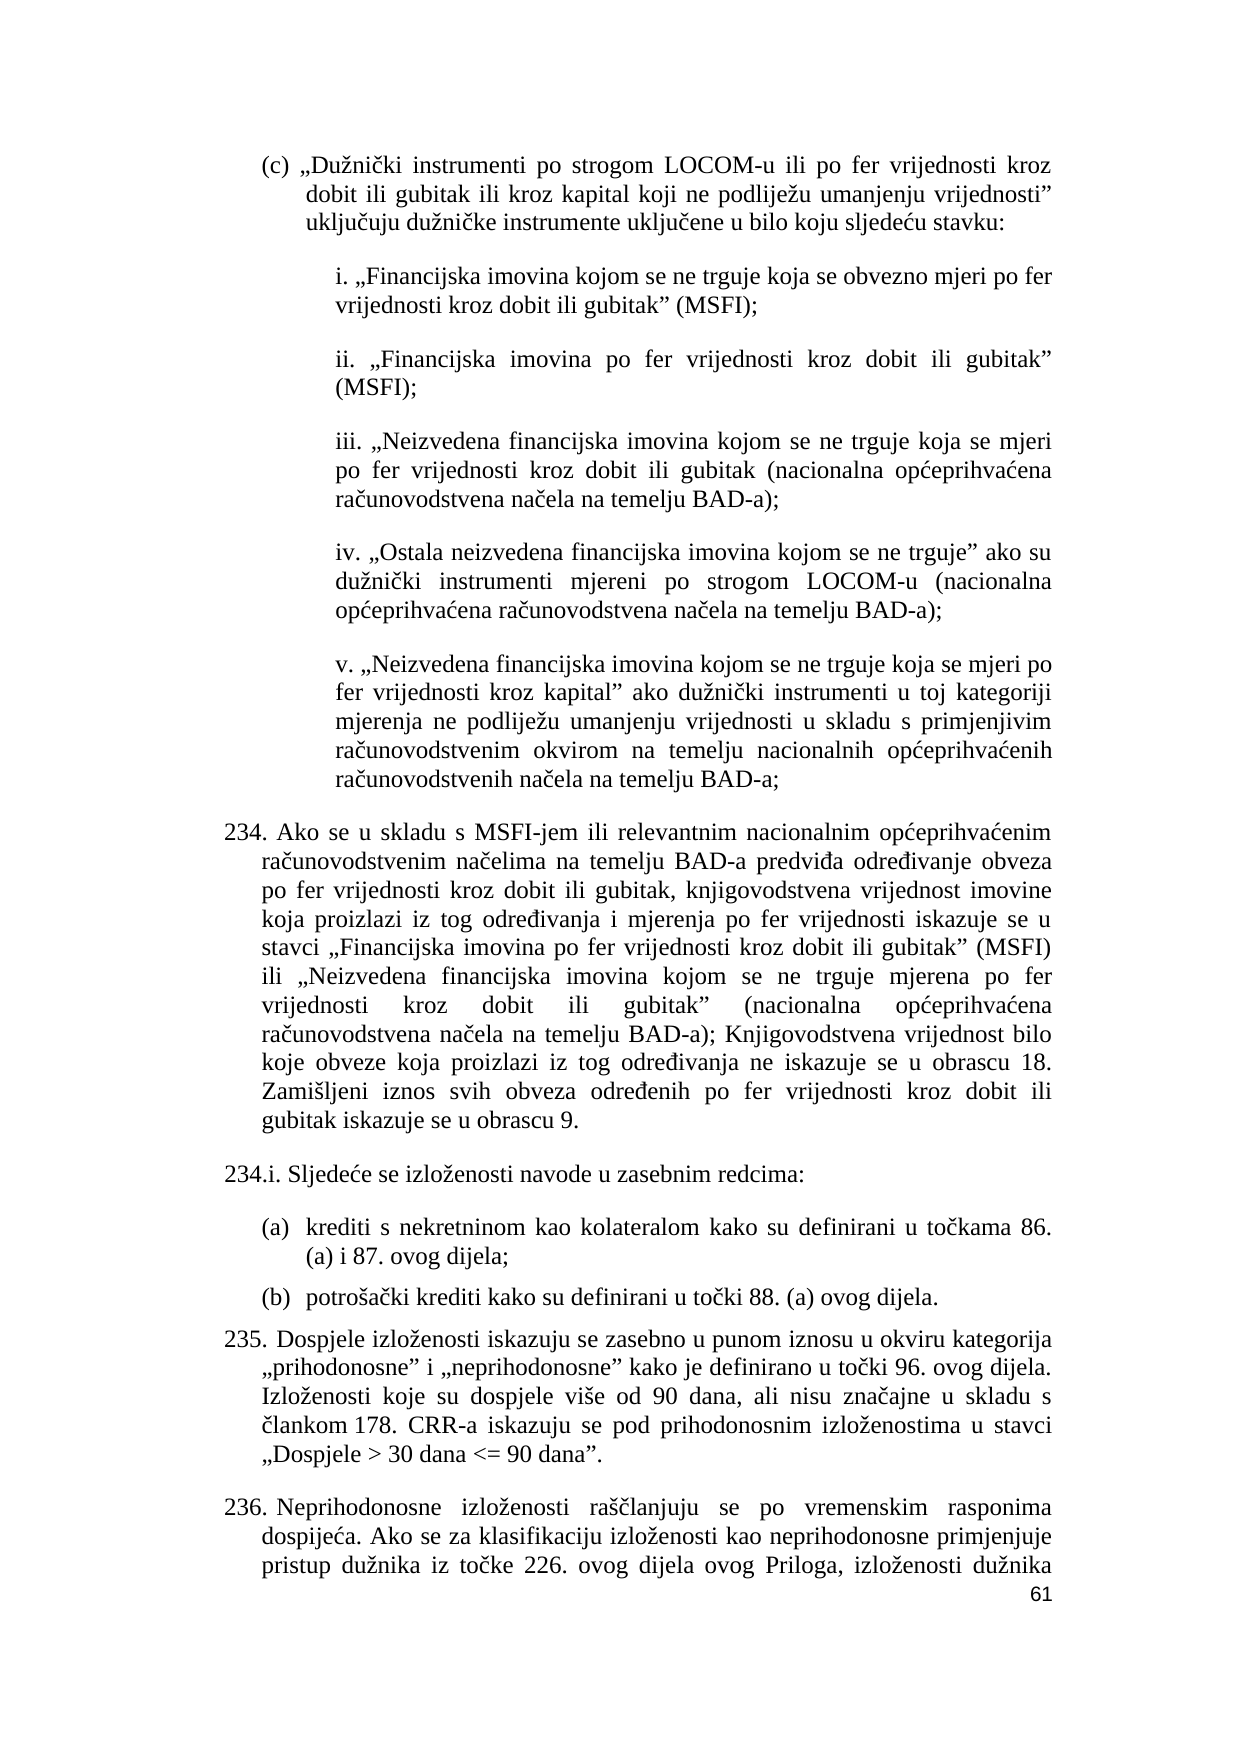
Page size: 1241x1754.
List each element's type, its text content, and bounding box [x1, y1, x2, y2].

text Dospjele izloženosti iskazuju se zasebno u punom iznosu u okviru kategorija „prihodonosne” i „neprihodonosne” kako je definirano u točki 96. ovog dijela. Izloženosti koje su dospjele više od 90 dana, ali nisu značajne u skladu s člankom 178. CRR-a iskazuju se pod prihodonosnim izloženostima u stavci „Dospjele > 30 dana <= 90 dana”. [224, 1324, 1053, 1467]
list i. „Financijska imovina kojom se ne trguje koja se obvezno mjeri po fer vrijednosti kroz dobit ili gubitak” (MSFI); [335, 261, 1053, 319]
list ii. „Financijska imovina po fer vrijednosti kroz dobit ili gubitak” (MSFI); [335, 344, 1053, 401]
list krediti s nekretninom kao kolateralom kako su definirani u točkama 86. (a) i 87. ovog dijela; [261, 1212, 1053, 1270]
text Ako se u skladu s MSFI-jem ili relevantnim nacionalnim općeprihvaćenim računovodstvenim načelima na temelju BAD-a predviđa određivanje obveza po fer vrijednosti kroz dobit ili gubitak, knjigovodstvena vrijednost imovine koja proizlazi iz tog određivanja i mjerenja po fer vrijednosti iskazuje se u stavci „Financijska imovina po fer vrijednosti kroz dobit ili gubitak” (MSFI) ili „Neizvedena financijska imovina kojom se ne trguje mjerena po fer vrijednosti kroz dobit ili gubitak” (nacionalna općeprihvaćena računovodstvena načela na temelju BAD-a); Knjigovodstvena vrijednost bilo koje obveze koja proizlazi iz tog određivanja ne iskazuje se u obrascu 18. Zamišljeni iznos svih obveza određenih po fer vrijednosti kroz dobit ili gubitak iskazuje se u obrascu 9. [224, 817, 1053, 1134]
list v. „Neizvedena financijska imovina kojom se ne trguje koja se mjeri po fer vrijednosti kroz kapital” ako dužnički instrumenti u toj kategoriji mjerenja ne podliježu umanjenju vrijednosti u skladu s primjenjivim računovodstvenim okvirom na temelju nacionalnih općeprihvaćenih računovodstvenih načela na temelju BAD-a; [335, 649, 1053, 792]
list 234.i. Sljedeće se izloženosti navode u zasebnim redcima: [224, 1159, 1053, 1187]
list iii. „Neizvedena financijska imovina kojom se ne trguje koja se mjeri po fer vrijednosti kroz dobit ili gubitak (nacionalna općeprihvaćena računovodstvena načela na temelju BAD-a); [335, 426, 1053, 512]
list iv. „Ostala neizvedena financijska imovina kojom se ne trguje” ako su dužnički instrumenti mjereni po strogom LOCOM-u (nacionalna općeprihvaćena računovodstvena načela na temelju BAD-a); [335, 537, 1053, 624]
list potrošački krediti kako su definirani u točki 88. (a) ovog dijela. [261, 1282, 1053, 1311]
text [224, 1492, 1053, 1579]
list (c) „Dužnički instrumenti po strogom LOCOM-u ili po fer vrijednosti kroz dobit ili gubitak ili kroz kapital koji ne podliježu umanjenju vrijednosti” uključuju dužničke instrumente uključene u bilo koju sljedeću stavku: [261, 150, 1053, 236]
